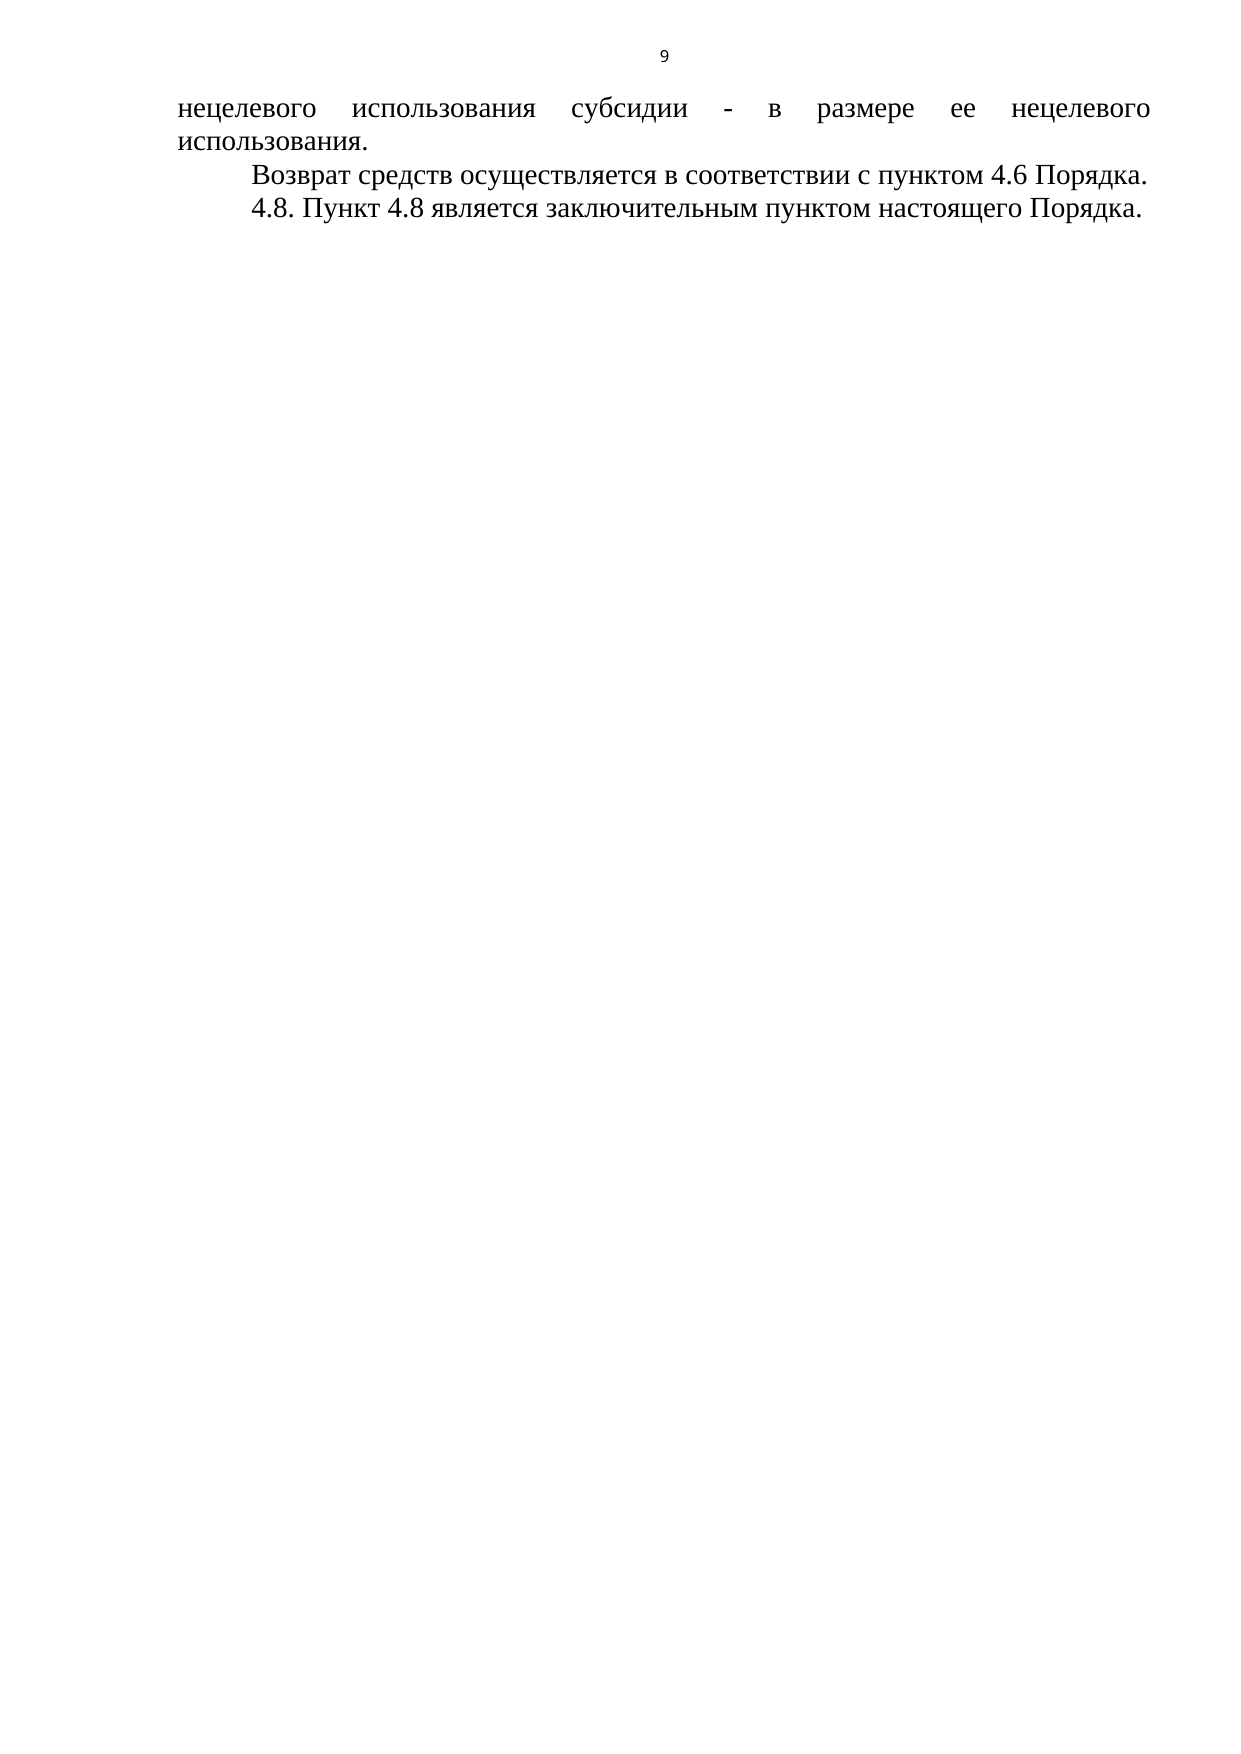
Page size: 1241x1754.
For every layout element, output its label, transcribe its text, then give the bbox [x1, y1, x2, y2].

text Возврат средств осуществляется в соответствии с пунктом 4.6 Порядка. [177, 157, 1152, 190]
text 4.8. Пункт 4.8 является заключительным пунктом настоящего Порядка. [177, 190, 1152, 224]
